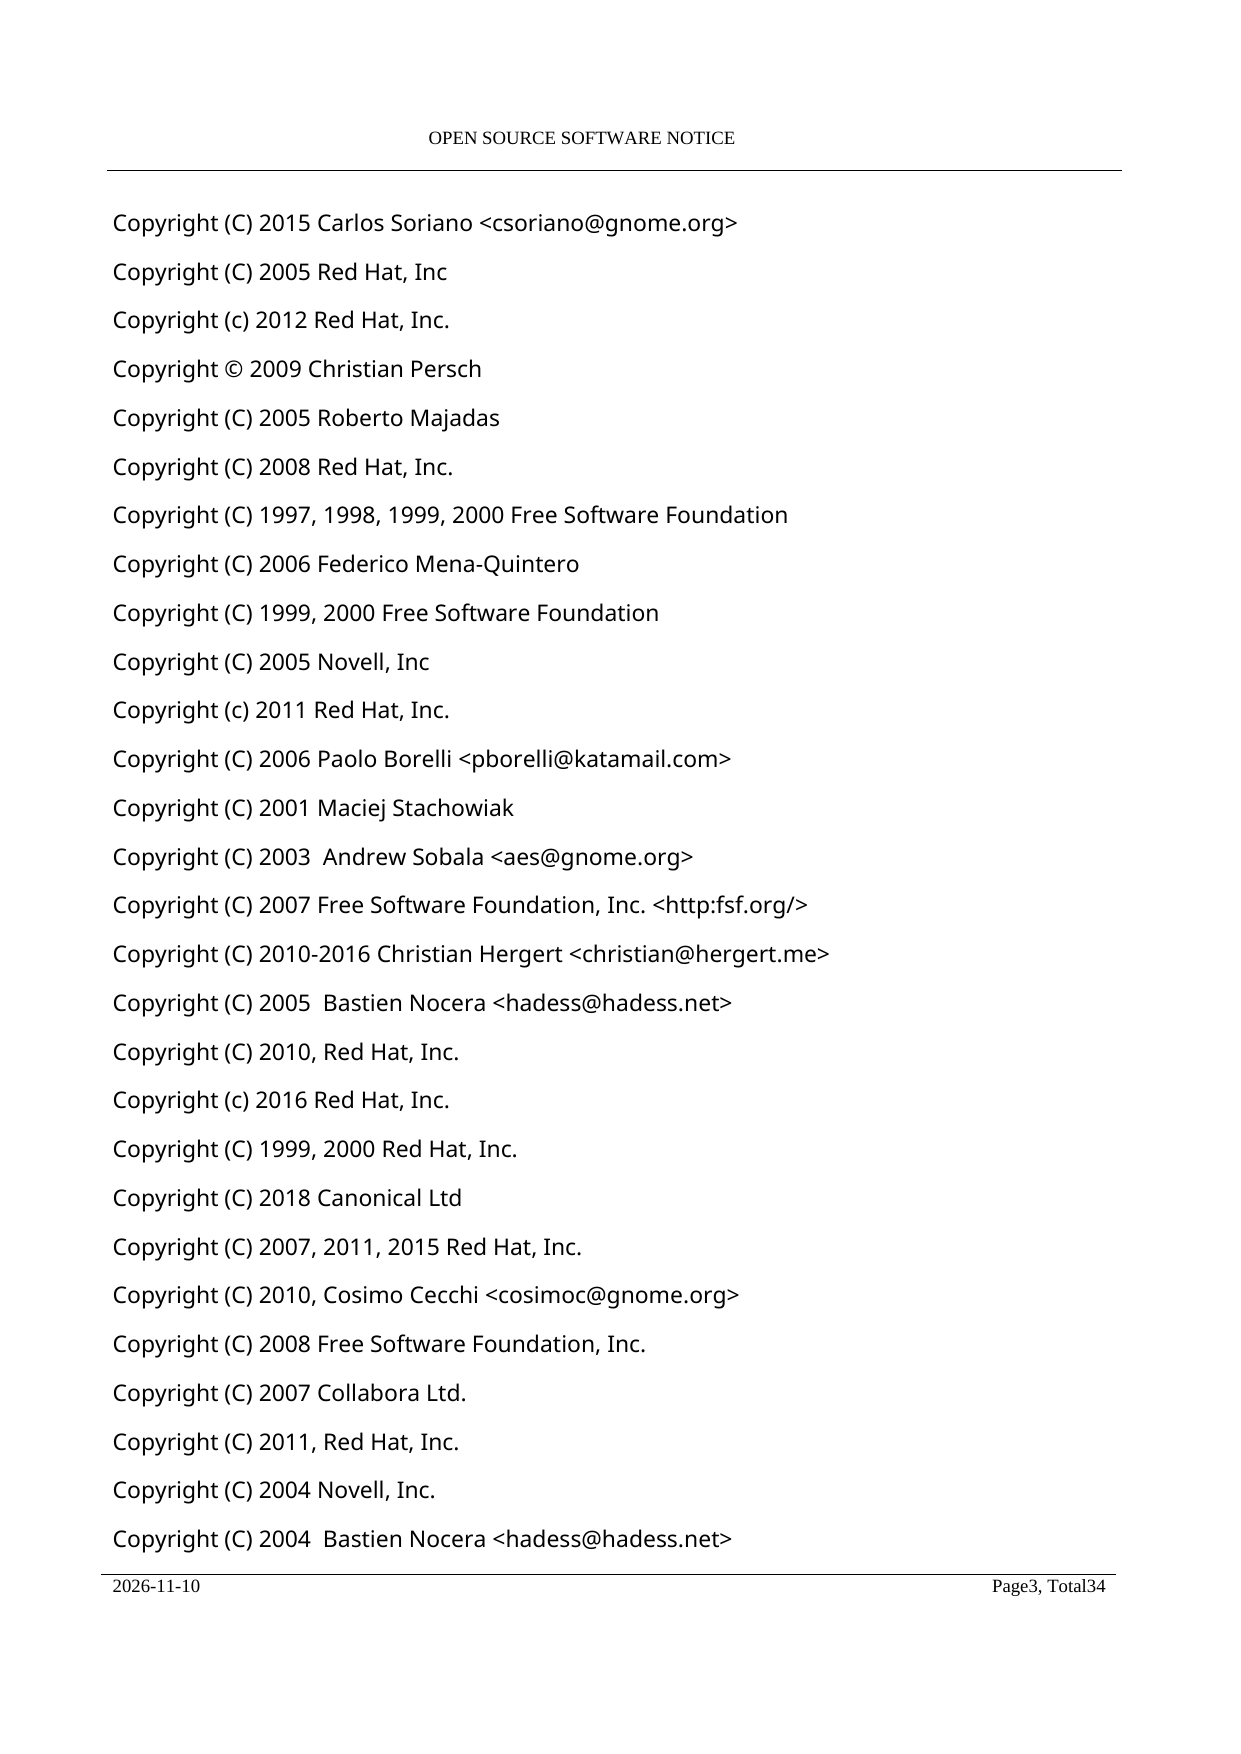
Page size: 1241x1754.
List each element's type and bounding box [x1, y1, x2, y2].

text [112, 206, 1128, 1555]
